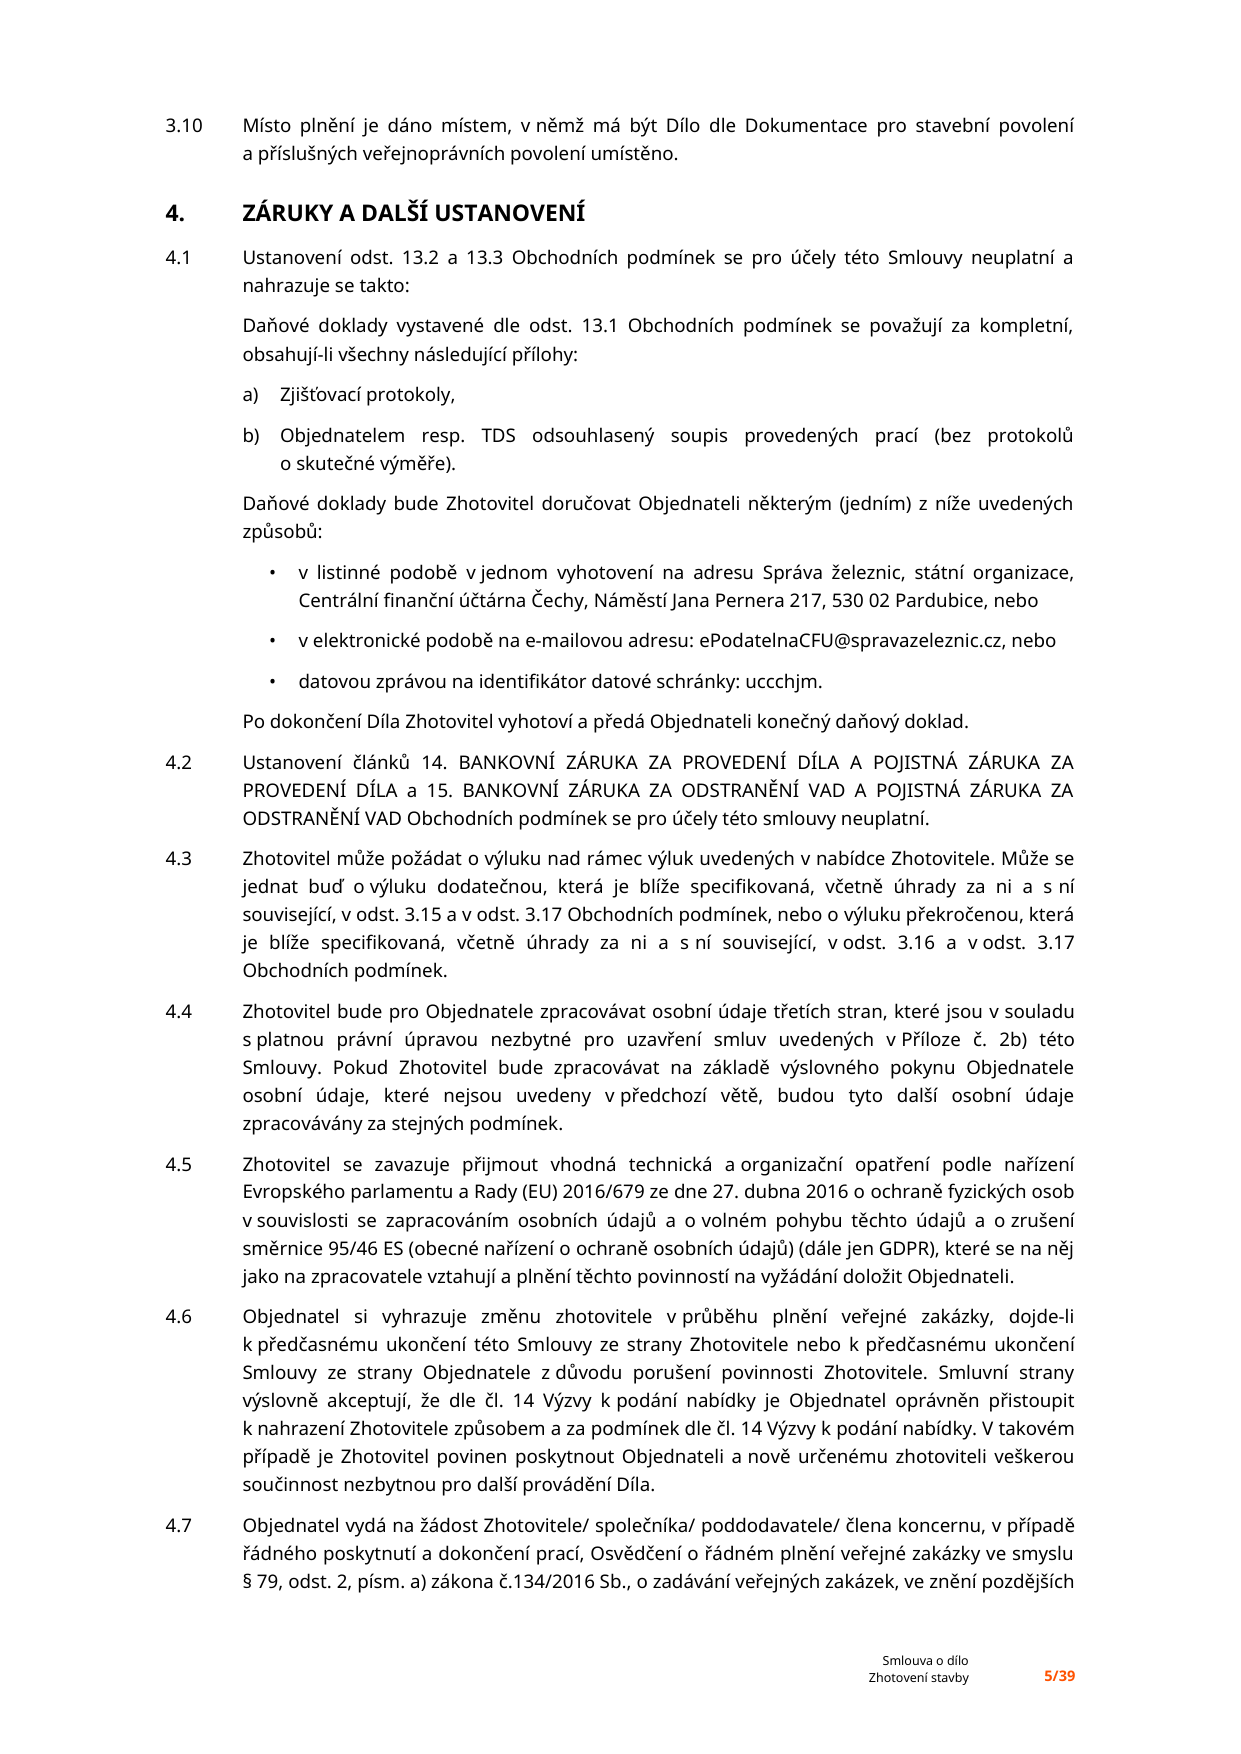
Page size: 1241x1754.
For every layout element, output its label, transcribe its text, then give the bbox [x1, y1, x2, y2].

list Daňové doklady vystavené dle odst. 13.1 Obchodních podmínek se považují za kompletní, obsahují-li všechny následující přílohy: [242, 313, 1075, 366]
list • datovou zprávou na identifikátor datové schránky: uccchjm. [269, 668, 1075, 693]
text Zhotovitel se zavazuje přijmout vhodná technická a organizační opatření podle nařízení Evropského parlamentu a Rady (EU) 2016/679 ze dne 27. dubna 2016 o ochraně fyzických osob v souvislosti se zapracováním osobních údajů a o volném pohybu těchto údajů a o zrušení směrnice 95/46 ES (obecné nařízení o ochraně osobních údajů) (dále jen GDPR), které se na něj jako na zpracovatele vztahují a plnění těchto povinností na vyžádání doložit Objednateli. [165, 1151, 1075, 1288]
text Místo plnění je dáno místem, v němž má být Dílo dle Dokumentace pro stavební povolení a příslušných veřejnoprávních povolení umístěno. [165, 112, 1075, 166]
list Po dokončení Díla Zhotovitel vyhotoví a předá Objednateli konečný daňový doklad. [242, 708, 1075, 734]
list Daňové doklady bude Zhotovitel doručovat Objednateli některým (jedním) z níže uvedených způsobů: [242, 490, 1075, 544]
list • v listinné podobě v jednom vyhotovení na adresu Správa železnic, státní organizace, Centrální finanční účtárna Čechy, Náměstí Jana Pernera 217, 530 02 Pardubice, nebo [269, 559, 1075, 612]
text Zhotovitel bude pro Objednatele zpracovávat osobní údaje třetích stran, které jsou v souladu s platnou právní úpravou nezbytné pro uzavření smluv uvedených v Příloze č. 2b) této Smlouvy. Pokud Zhotovitel bude zpracovávat na základě výslovného pokynu Objednatele osobní údaje, které nejsou uvedeny v předchozí větě, budou tyto další osobní údaje zpracovávány za stejných podmínek. [165, 998, 1075, 1136]
text Objednatel si vyhrazuje změnu zhotovitele v průběhu plnění veřejné zakázky, dojde-li k předčasnému ukončení této Smlouvy ze strany Zhotovitele nebo k předčasnému ukončení Smlouvy ze strany Objednatele z důvodu porušení povinnosti Zhotovitele. Smluvní strany výslovně akceptují, že dle čl. 14 Výzvy k podání nabídky je Objednatel oprávněn přistoupit k nahrazení Zhotovitele způsobem a za podmínek dle čl. 14 Výzvy k podání nabídky. V takovém případě je Zhotovitel povinen poskytnout Objednateli a nově určenému zhotoviteli veškerou součinnost nezbytnou pro další provádění Díla. [165, 1303, 1075, 1497]
text Ustanovení článků 14. BANKOVNÍ ZÁRUKA ZA PROVEDENÍ DÍLA A POJISTNÁ ZÁRUKA ZA PROVEDENÍ DÍLA a 15. BANKOVNÍ ZÁRUKA ZA ODSTRANĚNÍ VAD A POJISTNÁ ZÁRUKA ZA ODSTRANĚNÍ VAD Obchodních podmínek se pro účely této smlouvy neuplatní. [165, 749, 1075, 831]
text Zhotovitel může požádat o výluku nad rámec výluk uvedených v nabídce Zhotovitele. Může se jednat buď o výluku dodatečnou, která je blíže specifikovaná, včetně úhrady za ni a s ní související, v odst. 3.15 a v odst. 3.17 Obchodních podmínek, nebo o výluku překročenou, která je blíže specifikovaná, včetně úhrady za ni a s ní související, v odst. 3.16 a v odst. 3.17 Obchodních podmínek. [165, 846, 1075, 983]
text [165, 1512, 1075, 1594]
list • v elektronické podobě na e-mailovou adresu: ePodatelnaCFU@spravazeleznic.cz, nebo [269, 627, 1075, 653]
list Objednatelem resp. TDS odsouhlasený soupis provedených prací (bez protokolů o skutečné výměře). [242, 422, 1075, 475]
list Zjišťovací protokoly, [242, 381, 1075, 407]
text Ustanovení odst. 13.2 a 13.3 Obchodních podmínek se pro účely této Smlouvy neuplatní a nahrazuje se takto: [165, 244, 1075, 298]
text ZÁRUKY A DALŠÍ USTANOVENÍ [165, 197, 1075, 229]
